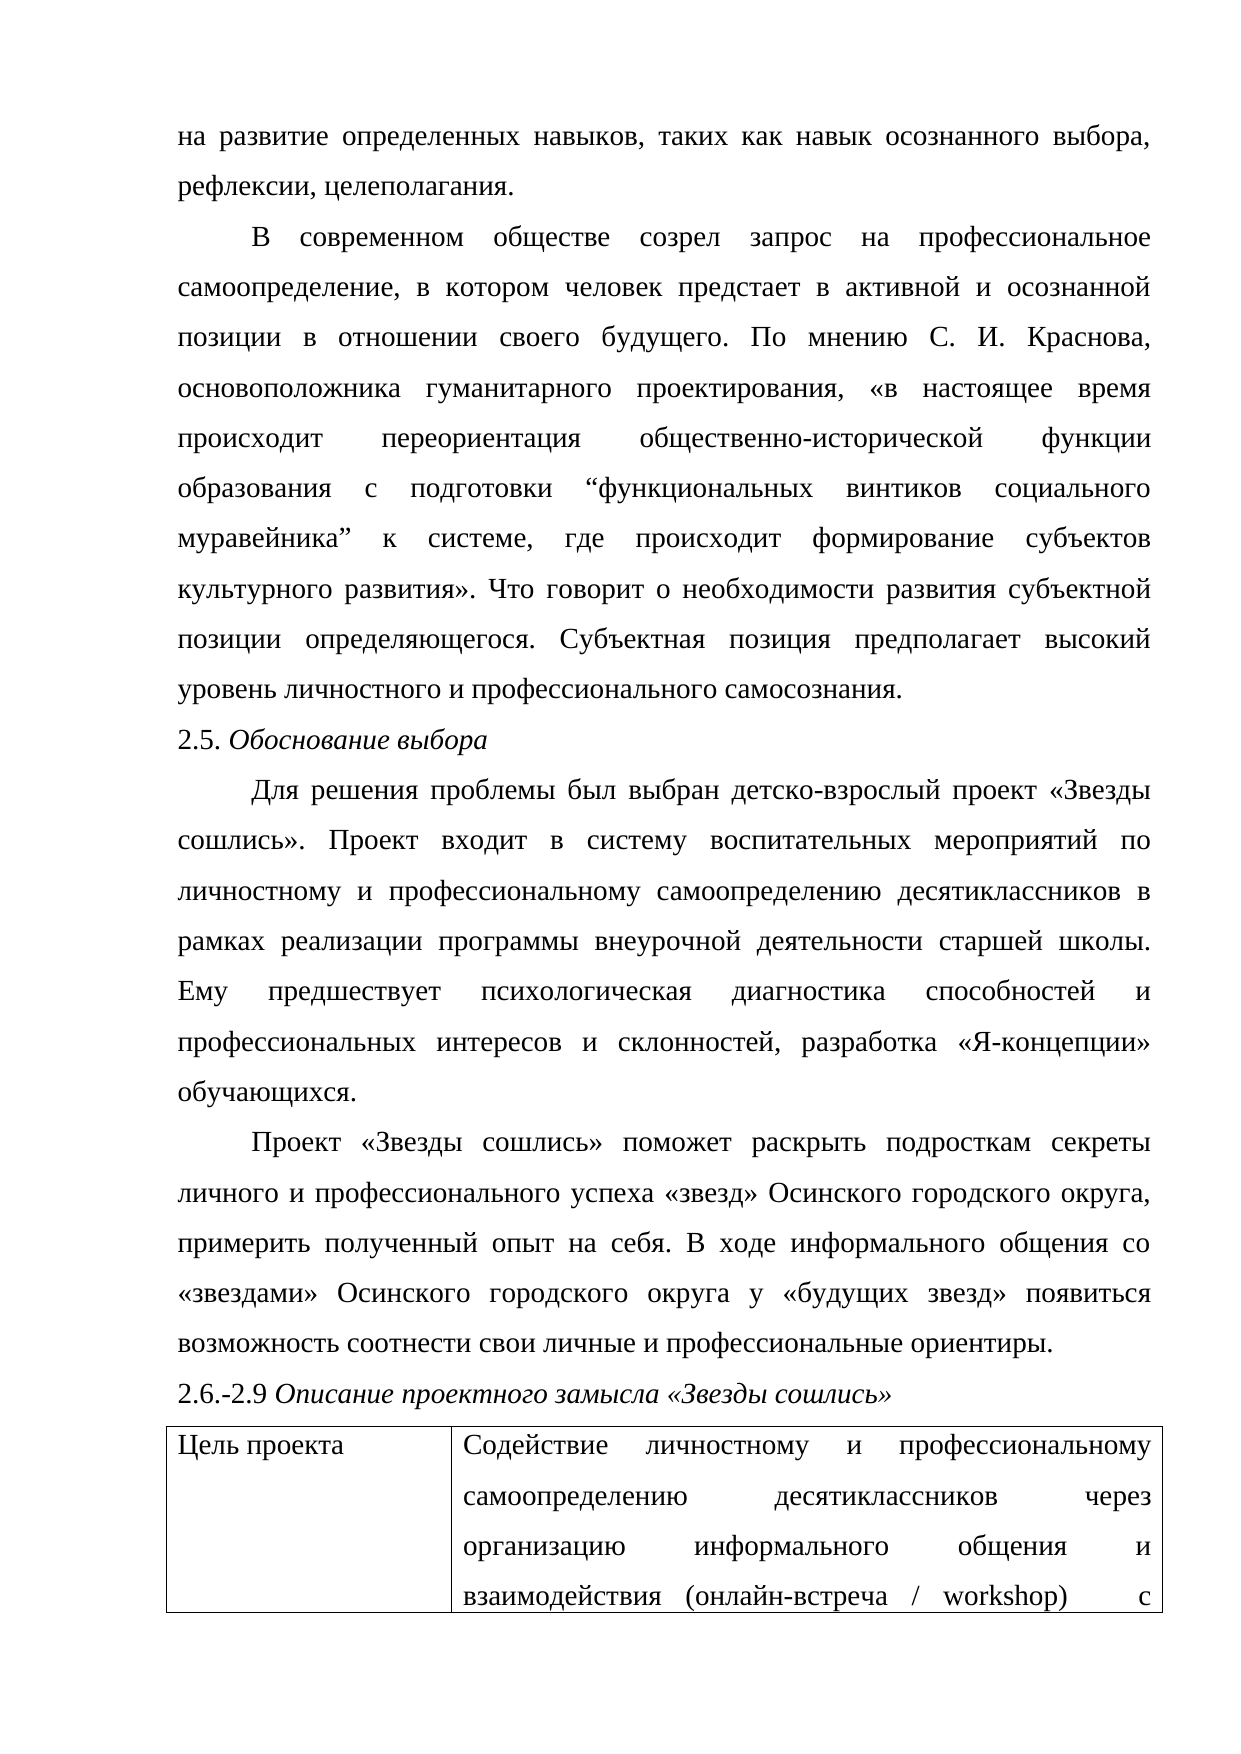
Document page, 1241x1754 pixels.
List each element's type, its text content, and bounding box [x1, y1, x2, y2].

text В современном обществе созрел запрос на профессиональное самоопределение, в котором человек предстает в активной и осознанной позиции в отношении своего будущего. По мнению С. И. Краснова, основоположника гуманитарного проектирования, «в настоящее время происходит переориентация общественно-исторической функции образования с подготовки “функциональных винтиков социального муравейника” к системе, где происходит формирование субъектов культурного развития». Что говорит о необходимости развития субъектной позиции определяющегося. Субъектная позиция предполагает высокий уровень личностного и профессионального самосознания. [177, 219, 1152, 705]
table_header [452, 1427, 1162, 1612]
text Проект «Звезды сошлись» поможет раскрыть подросткам секреты личного и профессионального успеха «звезд» Осинского городского округа, примерить полученный опыт на себя. В ходе информального общения со «звездами» Осинского городского округа у «будущих звезд» появиться возможность соотнести свои личные и профессиональные ориентиры. [177, 1124, 1152, 1359]
text 2.6.-2.9 Описание проектного замысла «Звезды сошлись» [177, 1376, 1152, 1409]
text Для решения проблемы был выбран детско-взрослый проект «Звезды сошлись». Проект входит в систему воспитательных мероприятий по личностному и профессиональному самоопределению десятиклассников в рамках реализации программы внеурочной деятельности старшей школы. Ему предшествует психологическая диагностика способностей и профессиональных интересов и склонностей, разработка «Я-концепции» обучающихся. [177, 772, 1152, 1108]
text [177, 118, 1152, 202]
text 2.5. Обоснование выбора [177, 722, 1152, 755]
table_header Цель проекта [167, 1427, 451, 1612]
